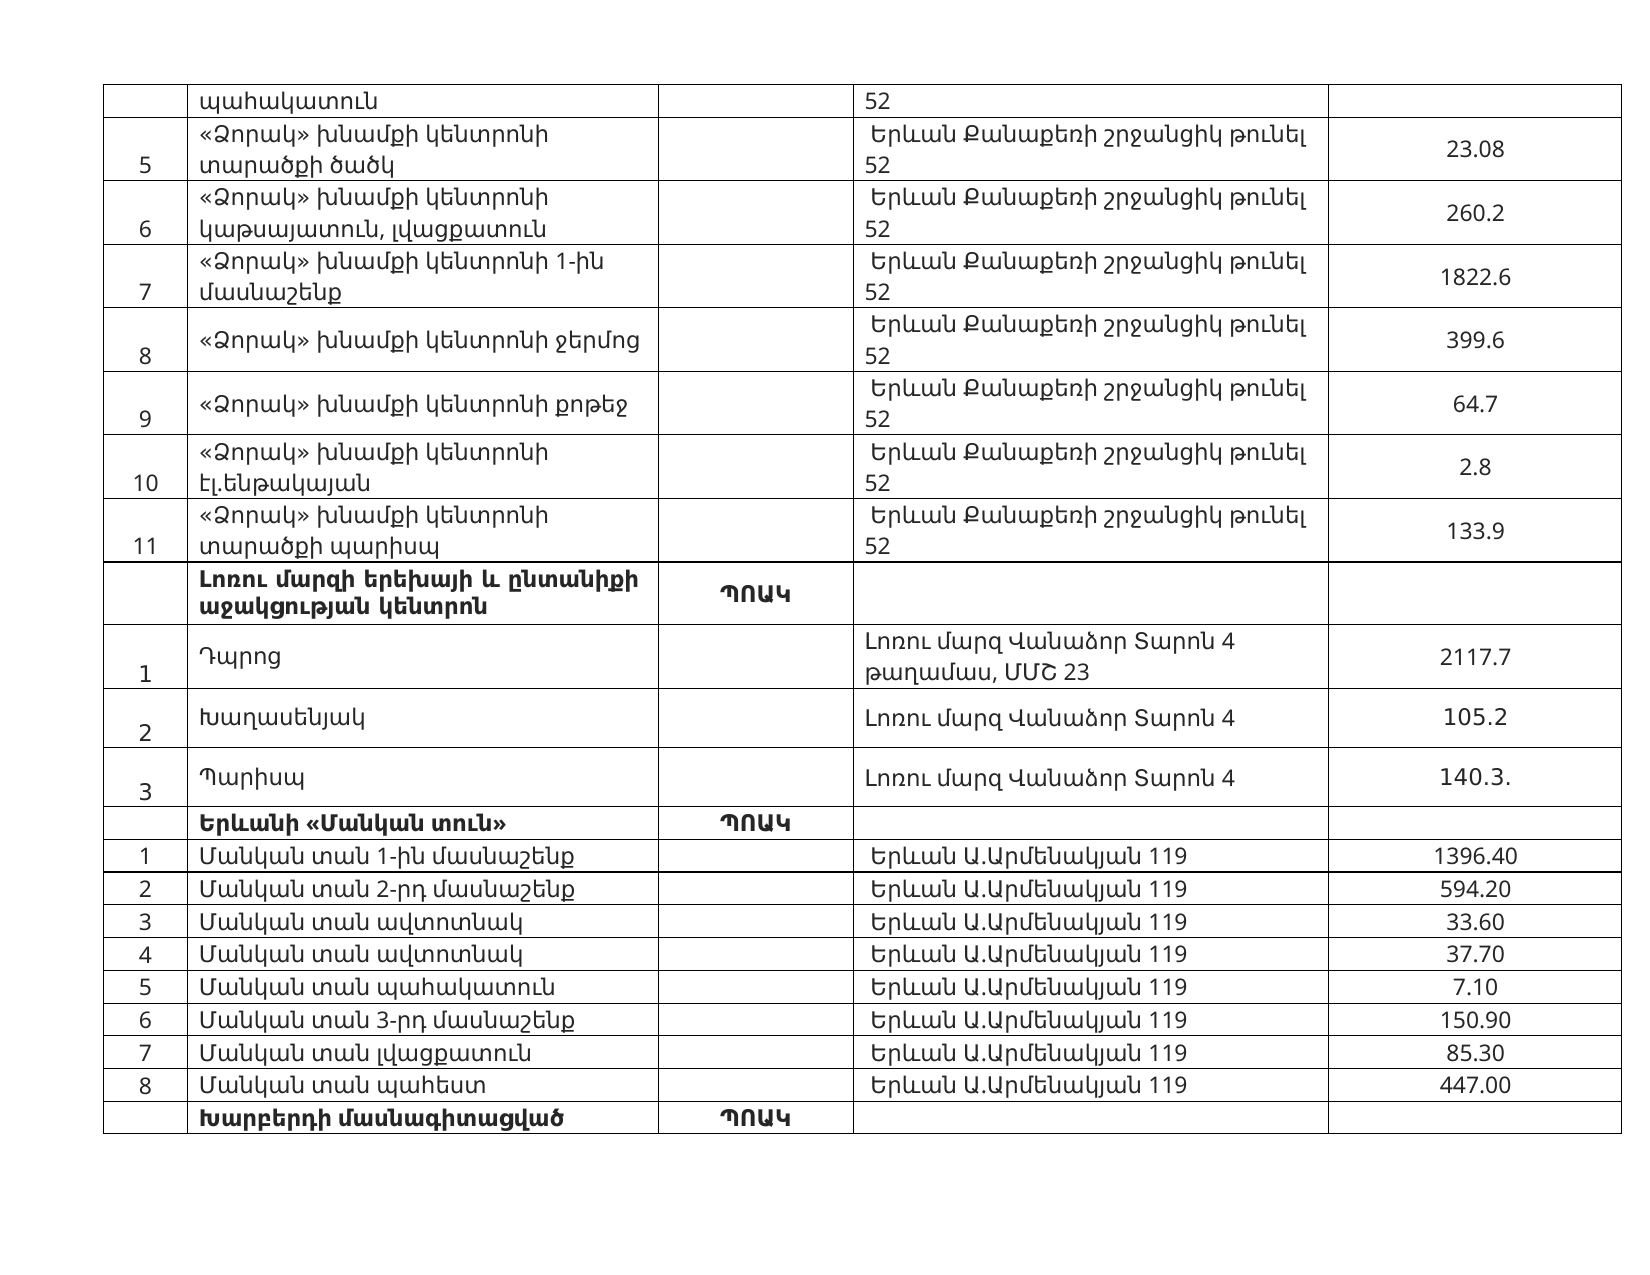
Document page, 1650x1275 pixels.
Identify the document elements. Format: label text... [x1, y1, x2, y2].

table_cell [1329, 563, 1621, 624]
table_cell [659, 840, 853, 871]
table_cell 105.2 [1329, 689, 1621, 747]
table_cell Երևան Ա.Արմենակյան 119 [854, 1036, 1328, 1068]
table_cell 7 [104, 245, 187, 307]
table_cell 7.10 [1329, 971, 1621, 1003]
table_cell Երևան Քանաքեռի շրջանցիկ թունել 52 [854, 245, 1328, 307]
table_cell Մանկան տան 1-ին մասնաշենք [188, 840, 658, 871]
table_cell 260.2 [1329, 181, 1621, 244]
table_cell Երևան Ա.Արմենակյան 119 [854, 840, 1328, 871]
table_cell [659, 245, 853, 307]
table_cell Երևան Քանաքեռի շրջանցիկ թունել 52 [854, 308, 1328, 371]
table_cell 33.60 [1329, 905, 1621, 937]
table_cell «Ձորակ» խնամքի կենտրոնի տարածքի պարիսպ [188, 499, 658, 561]
table_cell Երևան Քանաքեռի շրջանցիկ թունել 52 [854, 372, 1328, 434]
table_cell [659, 1069, 853, 1101]
table_cell [659, 971, 853, 1003]
table_cell 1822.6 [1329, 245, 1621, 307]
table_cell [104, 1102, 187, 1133]
table_cell [659, 1004, 853, 1035]
table_cell [659, 181, 853, 244]
table_cell 8 [104, 308, 187, 371]
table_cell 8 [104, 1069, 187, 1101]
table_cell 23.08 [1329, 118, 1621, 180]
table_cell [1329, 1102, 1621, 1133]
table_cell Լոռու մարզ Վանաձոր Տարոն 4 թաղամաս, ՄՄՇ 23 [854, 625, 1328, 687]
table_cell [659, 689, 853, 747]
table_cell 5 [104, 118, 187, 180]
table_cell Երևան Ա.Արմենակյան 119 [854, 971, 1328, 1003]
table_cell [659, 372, 853, 434]
table_cell [659, 499, 853, 561]
table_cell Լոռու մարզի երեխայի և ընտանիքի աջակցության կենտրոն [188, 563, 658, 624]
table_cell Պարիսպ [188, 748, 658, 806]
table_cell 2117.7 [1329, 625, 1621, 687]
table_cell Մանկան տան լվացքատուն [188, 1036, 658, 1068]
table_cell Երևան Քանաքեռի շրջանցիկ թունել 52 [854, 499, 1328, 561]
table_cell Երևան Ա.Արմենակյան 119 [854, 1069, 1328, 1101]
table_cell 1 [104, 625, 187, 687]
table_cell Երևան Քանաքեռի շրջանցիկ թունել 52 [854, 118, 1328, 180]
table_cell 6 [104, 1004, 187, 1035]
table_cell «Ձորակ» խնամքի կենտրոնի 1-ին մասնաշենք [188, 245, 658, 307]
table_cell [1329, 807, 1621, 838]
table_cell 399.6 [1329, 308, 1621, 371]
table_cell 9 [104, 372, 187, 434]
table_cell [659, 938, 853, 970]
table_cell Խաղասենյակ [188, 689, 658, 747]
table_cell Երևան Ա.Արմենակյան 119 [854, 938, 1328, 970]
table_cell 37.70 [1329, 938, 1621, 970]
table_cell 1 [104, 840, 187, 871]
table_cell [854, 807, 1328, 838]
table_cell Երևան Քանաքեռի շրջանցիկ թունել 52 [854, 435, 1328, 498]
table_cell 133.9 [1329, 499, 1621, 561]
table_cell [659, 435, 853, 498]
table_cell 4 [104, 938, 187, 970]
table_cell [854, 1102, 1328, 1133]
table_cell Երևան Քանաքեռի շրջանցիկ թունել 52 [854, 181, 1328, 244]
table_cell [659, 905, 853, 937]
table_cell «Ձորակ» խնամքի կենտրոնի ջերմոց [188, 308, 658, 371]
table_cell 7 [104, 1036, 187, 1068]
table_cell 594.20 [1329, 873, 1621, 904]
table_cell [659, 873, 853, 904]
table_cell Մանկան տան ավտոտնակ [188, 938, 658, 970]
table_cell ՊՈԱԿ [659, 807, 853, 838]
table_cell «Ձորակ» խնամքի կենտրոնի կաթսայատուն, լվացքատուն [188, 181, 658, 244]
table_cell Մանկան տան պահեստ [188, 1069, 658, 1101]
table_cell 6 [104, 181, 187, 244]
table_cell [104, 563, 187, 624]
table_cell [104, 807, 187, 838]
table_cell 85.30 [1329, 1036, 1621, 1068]
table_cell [188, 85, 658, 117]
table_cell «Ձորակ» խնամքի կենտրոնի քոթեջ [188, 372, 658, 434]
table_cell 1396.40 [1329, 840, 1621, 871]
table_cell 2 [104, 873, 187, 904]
table_cell Մանկան տան ավտոտնակ [188, 905, 658, 937]
table_cell 3 [104, 905, 187, 937]
table_cell Մանկան տան 3-րդ մասնաշենք [188, 1004, 658, 1035]
table_cell 10 [104, 435, 187, 498]
table_cell Մանկան տան 2-րդ մասնաշենք [188, 873, 658, 904]
table_cell Դպրոց [188, 625, 658, 687]
table_cell ՊՈԱԿ [659, 1102, 853, 1133]
table_cell Երևան Ա.Արմենակյան 119 [854, 873, 1328, 904]
table_cell Երևան Ա.Արմենակյան 119 [854, 1004, 1328, 1035]
table_cell 2 [104, 689, 187, 747]
table_cell Մանկան տան պահակատուն [188, 971, 658, 1003]
table_cell 11 [104, 499, 187, 561]
table_cell [659, 85, 853, 117]
table_cell 3 [104, 748, 187, 806]
table_cell 150.90 [1329, 1004, 1621, 1035]
table_cell Երևան Ա.Արմենակյան 119 [854, 905, 1328, 937]
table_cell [854, 85, 1328, 117]
table_cell Լոռու մարզ Վանաձոր Տարոն 4 [854, 689, 1328, 747]
table_cell 64.7 [1329, 372, 1621, 434]
table_cell [659, 625, 853, 687]
table_cell 140.3. [1329, 748, 1621, 806]
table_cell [188, 1102, 658, 1133]
table_cell 4 [104, 85, 187, 117]
table_cell «Ձորակ» խնամքի կենտրոնի տարածքի ծածկ [188, 118, 658, 180]
table_cell [659, 308, 853, 371]
table_cell 447.00 [1329, 1069, 1621, 1101]
table_cell 6 [1329, 85, 1621, 117]
table_cell [659, 1036, 853, 1068]
table_cell [854, 563, 1328, 624]
table_cell [659, 118, 853, 180]
table_cell ՊՈԱԿ [659, 563, 853, 624]
table_cell 2.8 [1329, 435, 1621, 498]
table_cell Լոռու մարզ Վանաձոր Տարոն 4 [854, 748, 1328, 806]
table_cell 5 [104, 971, 187, 1003]
table_cell [659, 748, 853, 806]
table_cell «Ձորակ» խնամքի կենտրոնի էլ.ենթակայան [188, 435, 658, 498]
table_cell Երևանի «Մանկան տուն» [188, 807, 658, 838]
